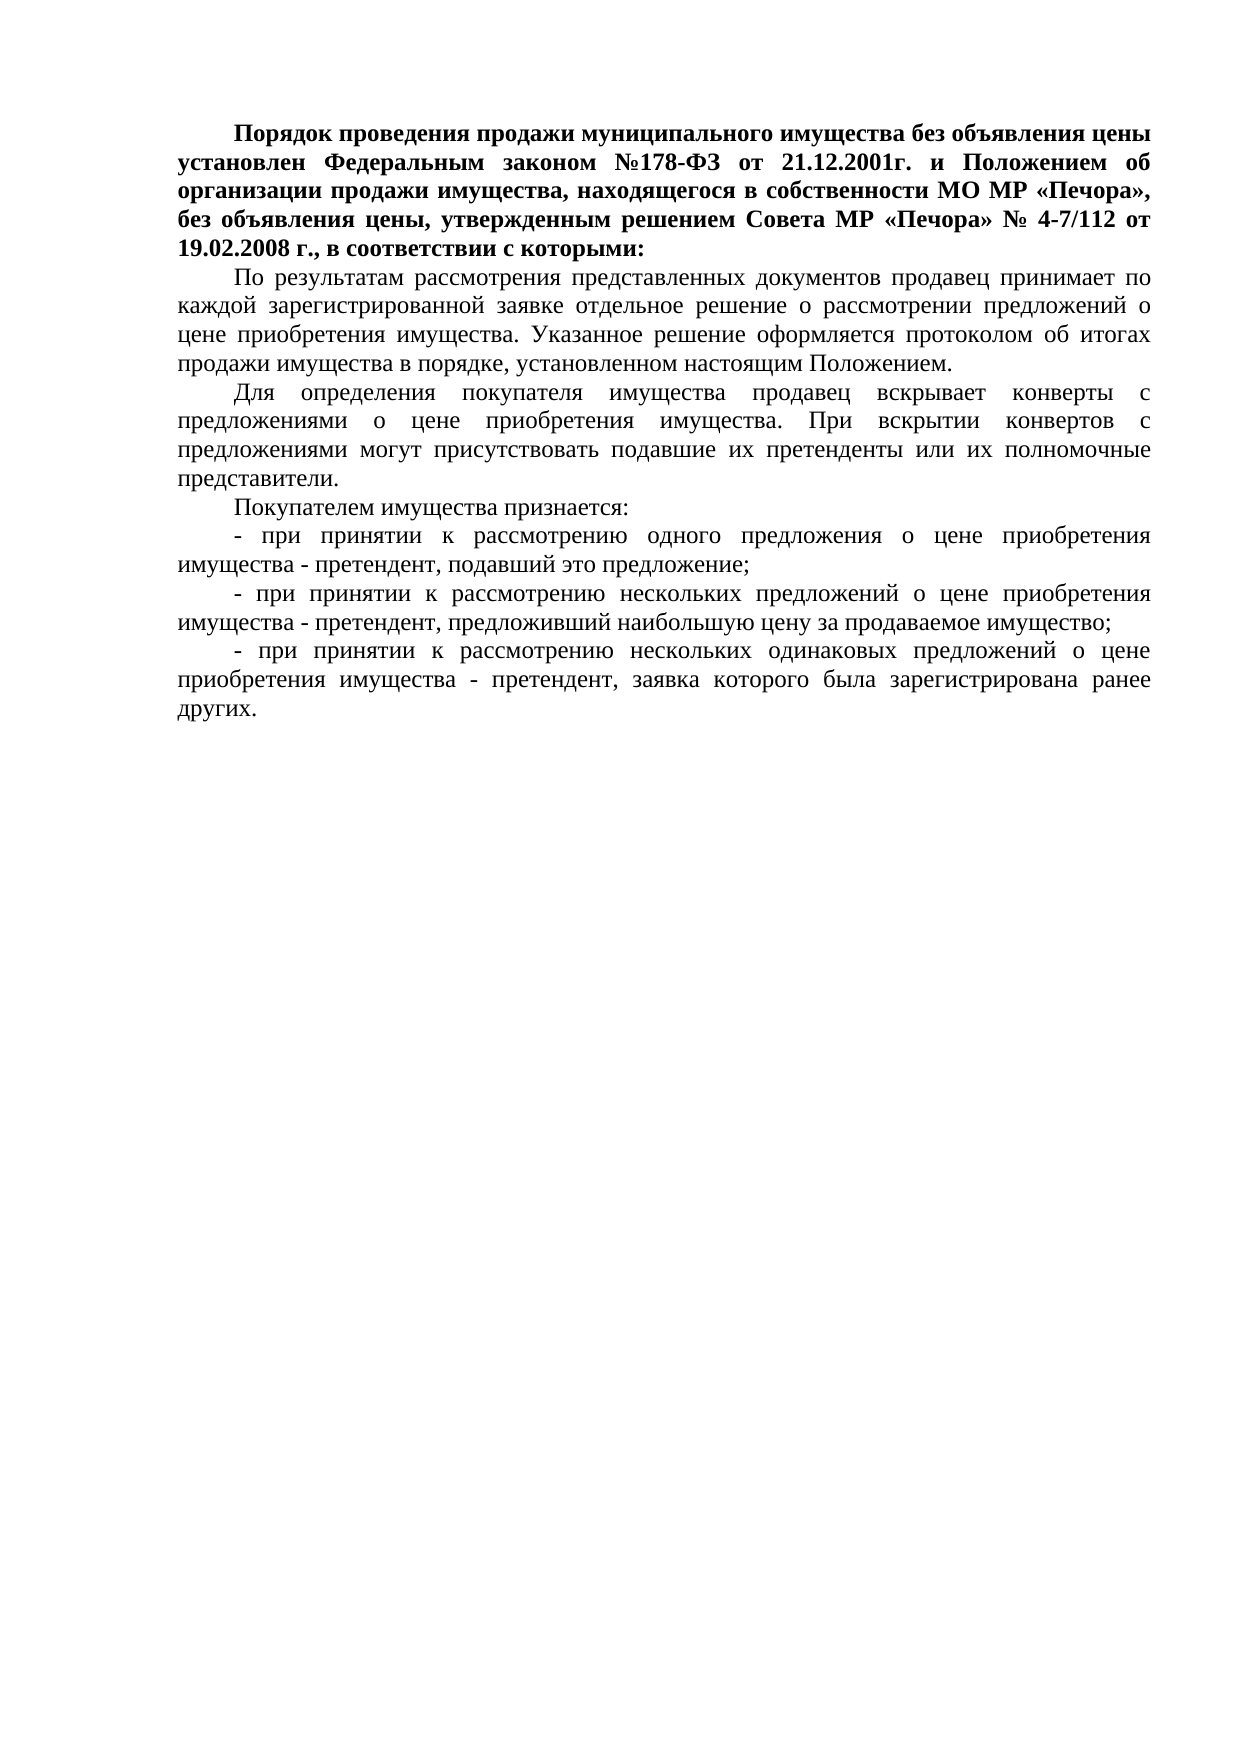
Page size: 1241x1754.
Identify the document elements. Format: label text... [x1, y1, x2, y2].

text Порядок проведения продажи муниципального имущества без объявления цены установлен Федеральным законом №178-ФЗ от 21.12.2001г. и Положением об организации продажи имущества, находящегося в собственности МО МР «Печора», без объявления цены, утвержденным решением Совета МР «Печора» № 4-7/112 от 19.02.2008 г., в соответствии с которыми: [177, 118, 1152, 262]
text - при принятии к рассмотрению нескольких предложений о цене приобретения имущества - претендент, предложивший наибольшую цену за продаваемое имущество; [177, 578, 1152, 636]
text Покупателем имущества признается: [177, 492, 1152, 521]
text Для определения покупателя имущества продавец вскрывает конверты с предложениями о цене приобретения имущества. При вскрытии конвертов с предложениями могут присутствовать подавшие их претенденты или их полномочные представители. [177, 377, 1152, 492]
text - при принятии к рассмотрению нескольких одинаковых предложений о цене приобретения имущества - претендент, заявка которого была зарегистрирована ранее других. [177, 636, 1152, 722]
text - при принятии к рассмотрению одного предложения о цене приобретения имущества - претендент, подавший это предложение; [177, 521, 1152, 578]
text По результатам рассмотрения представленных документов продавец принимает по каждой зарегистрированной заявке отдельное решение о рассмотрении предложений о цене приобретения имущества. Указанное решение оформляется протоколом об итогах продажи имущества в порядке, установленном настоящим Положением. [177, 262, 1152, 377]
